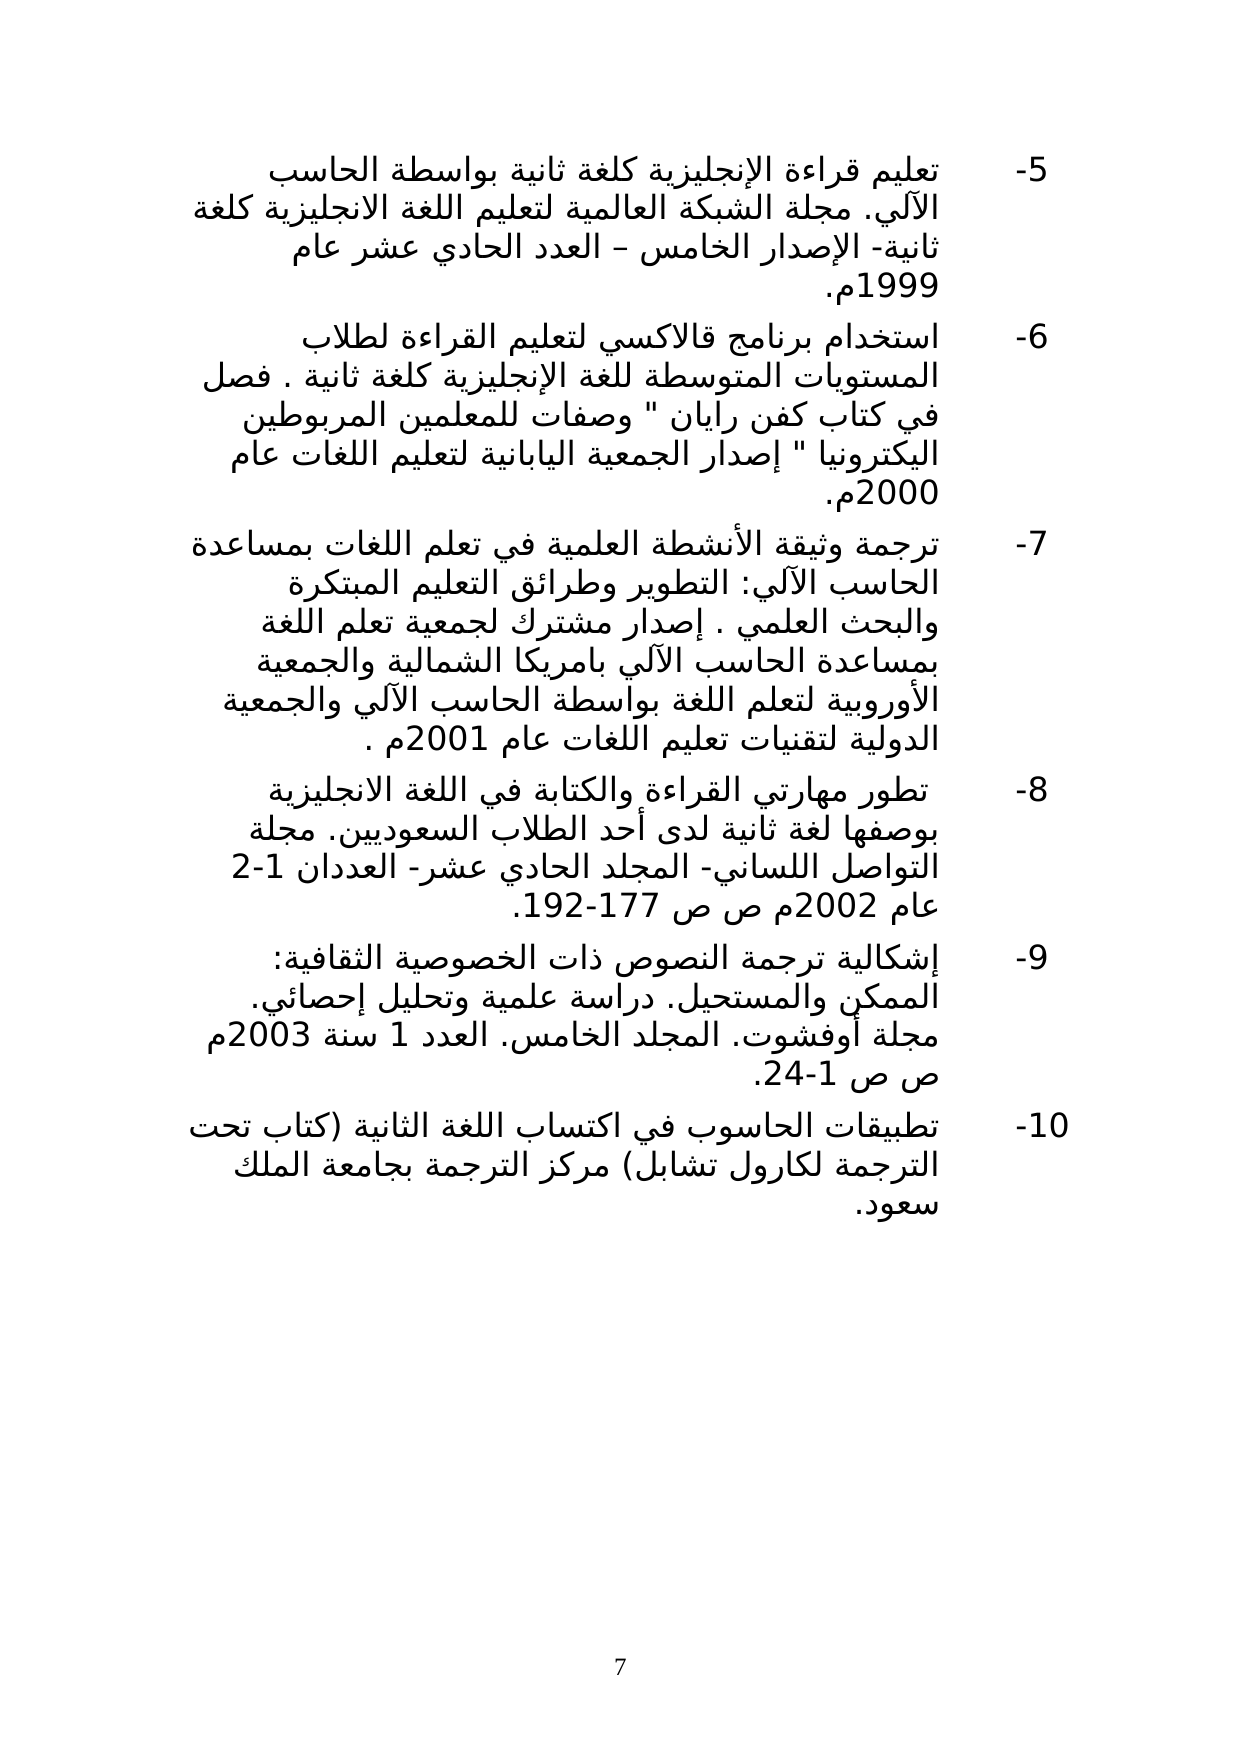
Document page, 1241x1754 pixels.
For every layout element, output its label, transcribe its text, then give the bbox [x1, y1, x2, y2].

list استخدام برنامج قالاكسي لتعليم القراءة لطلاب المستويات المتوسطة للغة الإنجليزية كلغة ثانية . فصل في كتاب كفن رايان " وصفات للمعلمين المربوطين اليكترونيا " إصدار الجمعية اليابانية لتعليم اللغات عام 2000م. [187, 318, 1015, 512]
list ترجمة وثيقة الأنشطة العلمية في تعلم اللغات بمساعدة الحاسب الآلي: التطوير وطرائق التعليم المبتكرة والبحث العلمي . إصدار مشترك لجمعية تعلم اللغة بمساعدة الحاسب الآلي بامريكا الشمالية والجمعية الأوروبية لتعلم اللغة بواسطة الحاسب الآلي والجمعية الدولية لتقنيات تعليم اللغات عام 2001م . [187, 525, 1015, 758]
list تعليم قراءة الإنجليزية كلغة ثانية بواسطة الحاسب الآلي. مجلة الشبكة العالمية لتعليم اللغة الانجليزية كلغة ثانية- الإصدار الخامس – العدد الحادي عشر عام 1999م. [187, 150, 1015, 305]
list إشكالية ترجمة النصوص ذات الخصوصية الثقافية: الممكن والمستحيل. دراسة علمية وتحليل إحصائي. مجلة أوفشوت. المجلد الخامس. العدد 1 سنة 2003م ص ص 1-24. [187, 938, 1015, 1094]
list تطبيقات الحاسوب في اكتساب اللغة الثانية (كتاب تحت الترجمة لكارول تشابل) مركز الترجمة بجامعة الملك سعود. [187, 1106, 1015, 1223]
list تطور مهارتي القراءة والكتابة في اللغة الانجليزية بوصفها لغة ثانية لدى أحد الطلاب السعوديين. مجلة التواصل اللساني- المجلد الحادي عشر- العددان 1-2 عام 2002م ص ص 177-192. [187, 770, 1015, 926]
